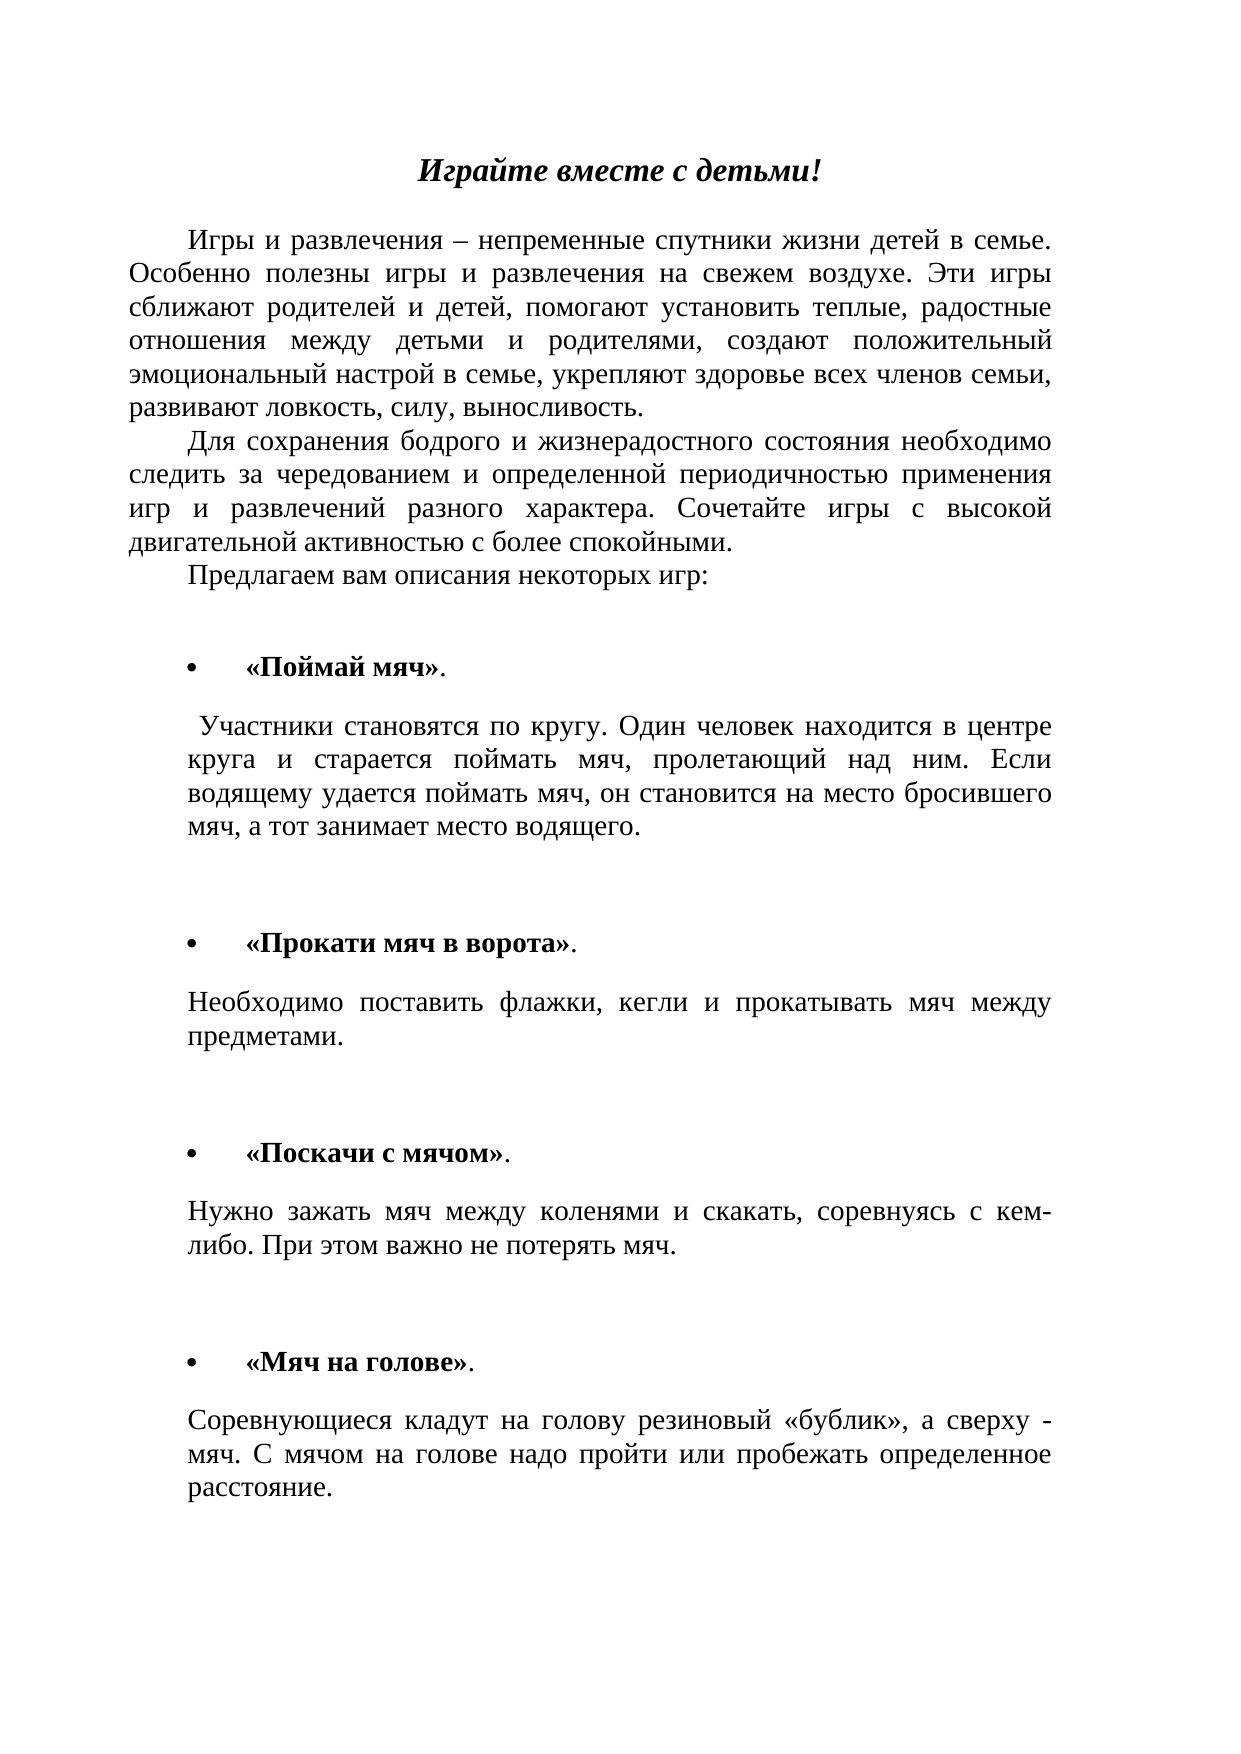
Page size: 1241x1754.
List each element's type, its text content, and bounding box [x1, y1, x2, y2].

list «Поскачи с мячом». [128, 1135, 1053, 1168]
text Игры и развлечения – непременные спутники жизни детей в семье. Особенно полезны игры и развлечения на свежем воздухе. Эти игры сближают родителей и детей, помогают установить теплые, радостные отношения между детьми и родителями, создают положительный эмоциональный настрой в семье, укрепляют здоровье всех членов семьи, развивают ловкость, силу, выносливость. [128, 222, 1053, 423]
text Играйте вместе с детьми! [128, 150, 1053, 188]
list «Прокати мяч в ворота». [128, 926, 1053, 959]
list «Поймай мяч». [128, 649, 1053, 683]
text Участники становятся по кругу. Один человек находится в центре круга и старается поймать мяч, пролетающий над ним. Если водящему удается поймать мяч, он становится на место бросившего мяч, а тот занимает место водящего. [187, 708, 1053, 842]
list «Мяч на голове». [128, 1344, 1053, 1377]
text Необходимо поставить флажки, кегли и прокатывать мяч между предметами. [187, 984, 1053, 1051]
text Для сохранения бодрого и жизнерадостного состояния необходимо следить за чередованием и определенной периодичностью применения игр и развлечений разного характера. Сочетайте игры с высокой двигательной активностью с более спокойными. [128, 423, 1053, 557]
text Соревнующиеся кладут на голову резиновый «бублик», а сверху - мяч. С мячом на голове надо пройти или пробежать определенное расстояние. [187, 1402, 1053, 1503]
text Предлагаем вам описания некоторых игр: [128, 557, 1053, 591]
text Нужно зажать мяч между коленями и скакать, соревнуясь с кем-либо. При этом важно не потерять мяч. [187, 1193, 1053, 1260]
